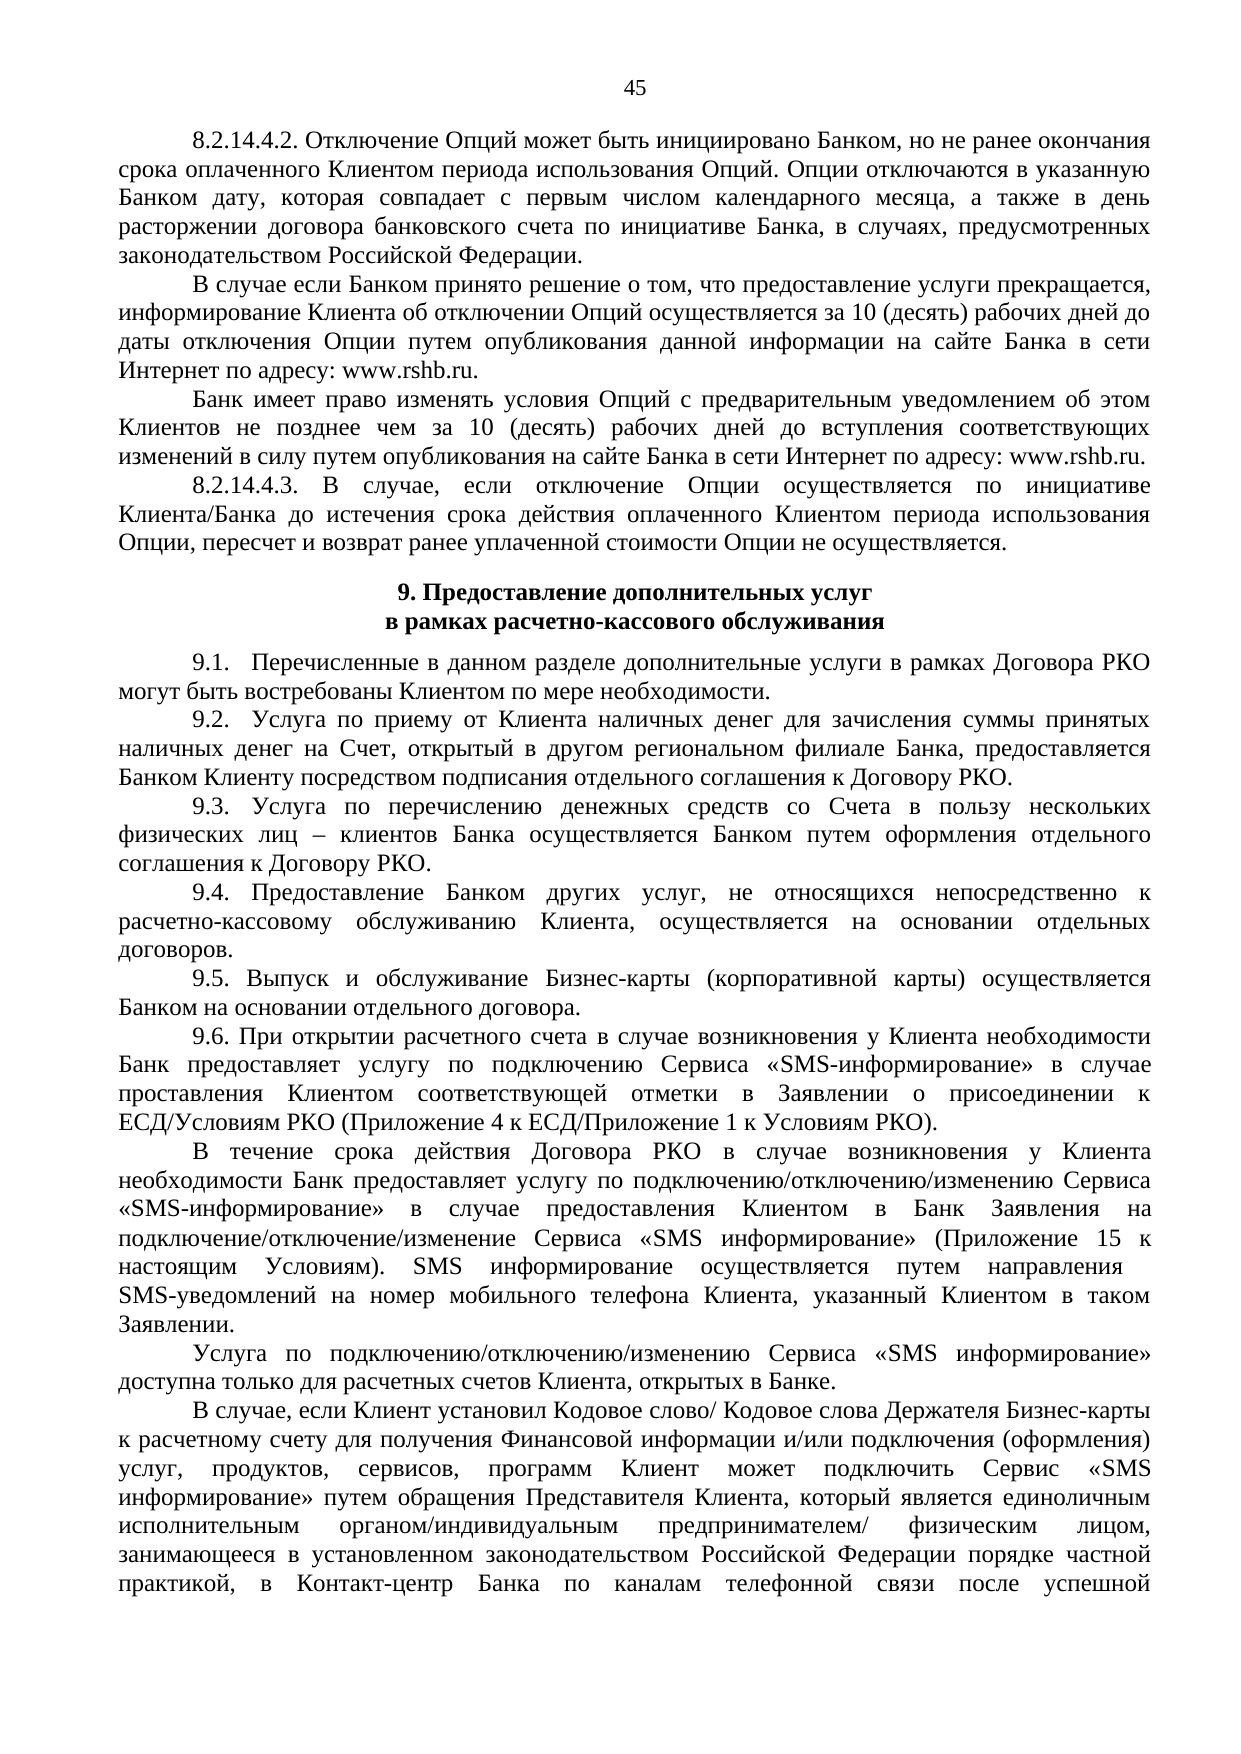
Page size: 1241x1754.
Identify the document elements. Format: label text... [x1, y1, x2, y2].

text Банк имеет право изменять условия Опций с предварительным уведомлением об этом Клиентов не позднее чем за 10 (десять) рабочих дней до вступления соответствующих изменений в силу путем опубликования на сайте Банка в сети Интернет по адресу: www.rshb.ru. [118, 384, 1152, 470]
text 9.1. Перечисленные в данном разделе дополнительные услуги в рамках Договора РКО могут быть востребованы Клиентом по мере необходимости. [118, 647, 1152, 704]
text 9.4. Предоставление Банком других услуг, не относящихся непосредственно к расчетно-кассовому обслуживанию Клиента, осуществляется на основании отдельных договоров. [118, 877, 1152, 963]
text 8.2.14.4.2. Отключение Опций может быть инициировано Банком, но не ранее окончания срока оплаченного Клиентом периода использования Опций. Опции отключаются в указанную Банком дату, которая совпадает с первым числом календарного месяца, а также в день расторжении договора банковского счета по инициативе Банка, в случаях, предусмотренных законодательством Российской Федерации. [118, 125, 1152, 269]
text 9.5. Выпуск и обслуживание Бизнес-карты (корпоративной карты) осуществляется Банком на основании отдельного договора. [118, 963, 1152, 1021]
text 9.3. Услуга по перечислению денежных средств со Счета в пользу нескольких физических лиц – клиентов Банка осуществляется Банком путем оформления отдельного соглашения к Договору РКО. [118, 791, 1152, 877]
text 9. Предоставление дополнительных услуг [118, 577, 1152, 606]
text 9.6. При открытии расчетного счета в случае возникновения у Клиента необходимости Банк предоставляет услугу по подключению Сервиса «SMS-информирование» в случае проставления Клиентом соответствующей отметки в Заявлении о присоединении к ЕСД/Условиям РКО (Приложение 4 к ЕСД/Приложение 1 к Условиям РКО). [118, 1021, 1152, 1136]
text в рамках расчетно-кассового обслуживания [118, 606, 1152, 634]
text 9.2. Услуга по приему от Клиента наличных денег для зачисления суммы принятых наличных денег на Счет, открытый в другом региональном филиале Банка, предоставляется Банком Клиенту посредством подписания отдельного соглашения к Договору РКО. [118, 704, 1152, 791]
text Услуга по подключению/отключению/изменению Сервиса «SMS информирование» доступна только для расчетных счетов Клиента, открытых в Банке. [118, 1338, 1152, 1395]
text В течение срока действия Договора РКО в случае возникновения у Клиента необходимости Банк предоставляет услугу по подключению/отключению/изменению Сервиса «SMS-информирование» в случае предоставления Клиентом в Банк Заявления на подключение/отключение/изменение Сервиса «SMS информирование» (Приложение 15 к настоящим Условиям). SMS информирование осуществляется путем направления SMS-уведомлений на номер мобильного телефона Клиента, указанный Клиентом в таком Заявлении. [118, 1136, 1152, 1338]
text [118, 1395, 1152, 1597]
text 8.2.14.4.3. В случае, если отключение Опции осуществляется по инициативе Клиента/Банка до истечения срока действия оплаченного Клиентом периода использования Опции, пересчет и возврат ранее уплаченной стоимости Опции не осуществляется. [118, 470, 1152, 556]
text В случае если Банком принято решение о том, что предоставление услуги прекращается, информирование Клиента об отключении Опций осуществляется за 10 (десять) рабочих дней до даты отключения Опции путем опубликования данной информации на сайте Банка в сети Интернет по адресу: www.rshb.ru. [118, 269, 1152, 384]
